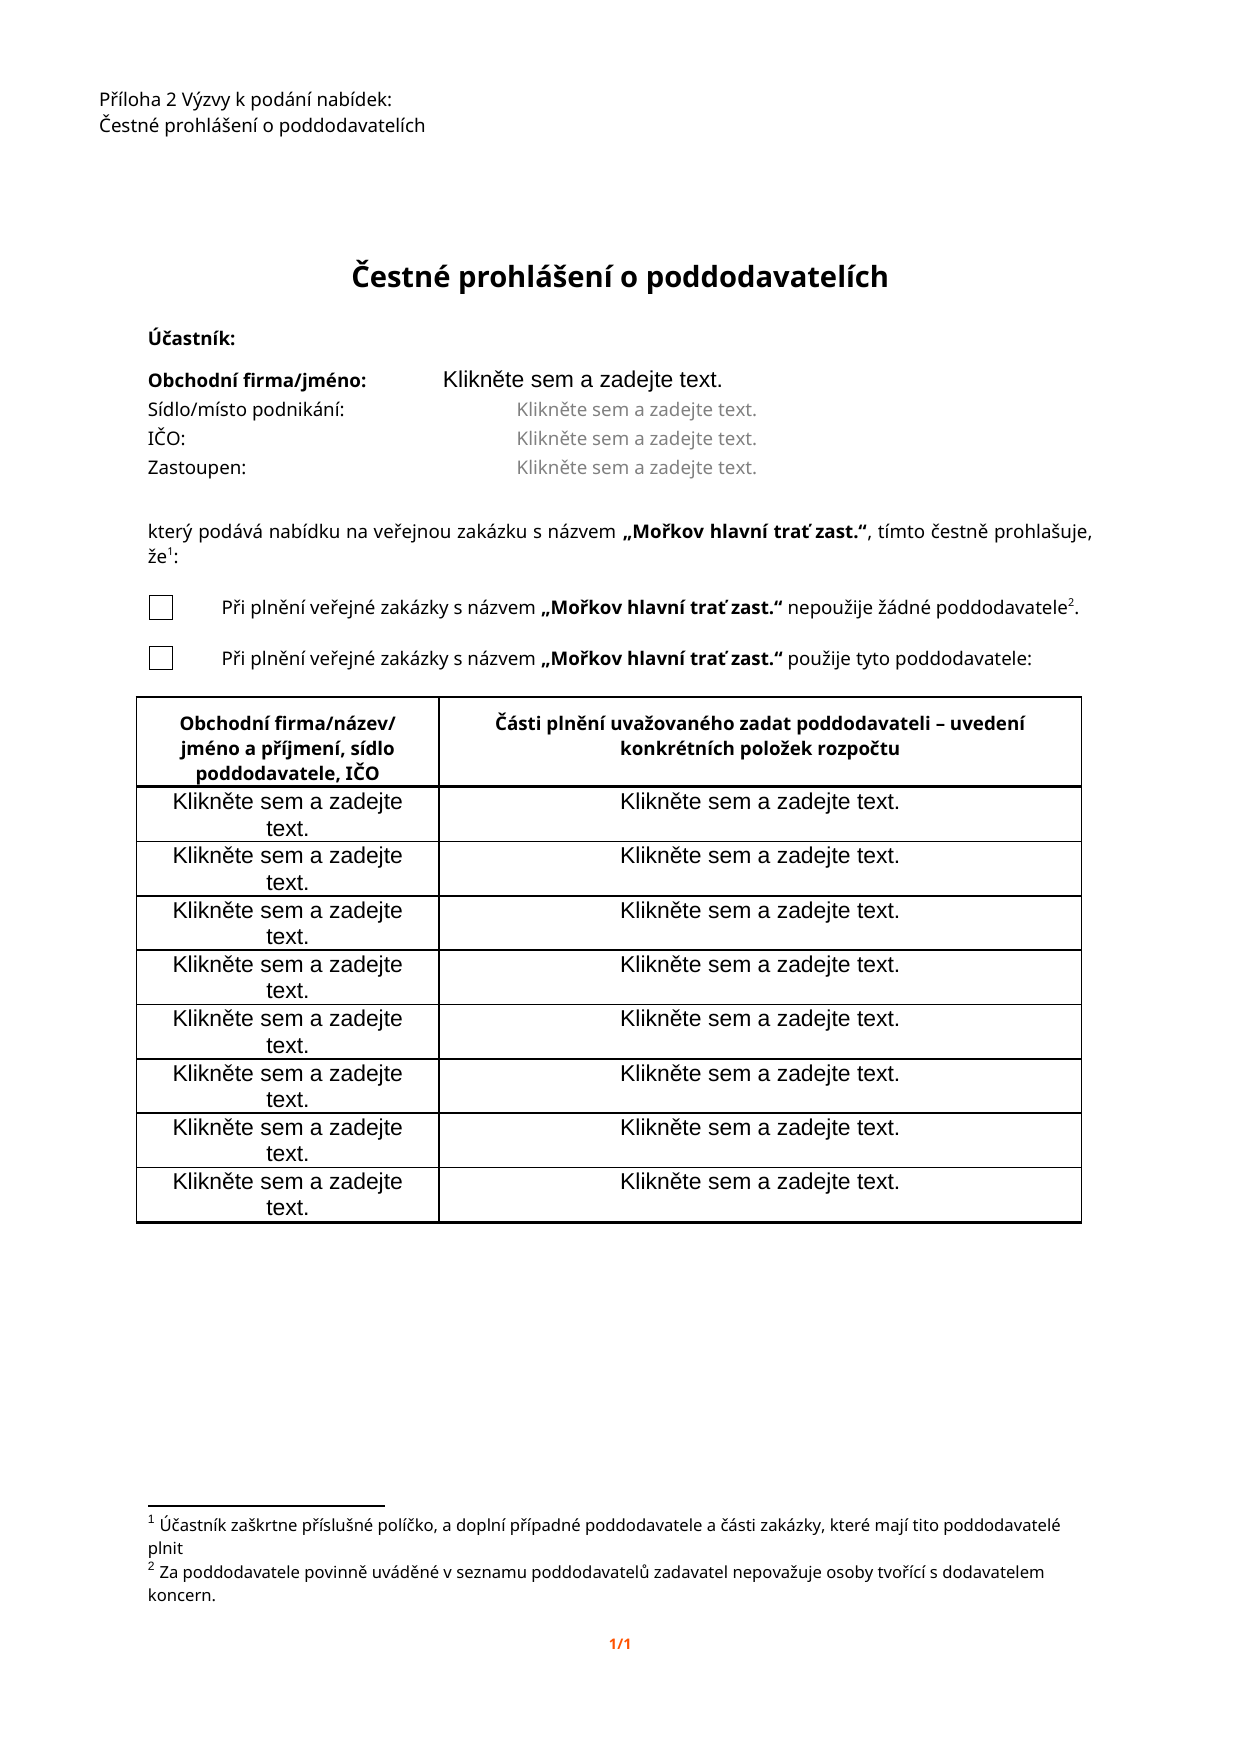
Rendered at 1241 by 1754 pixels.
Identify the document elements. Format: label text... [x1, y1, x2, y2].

text Obchodní firma/jméno: [148, 364, 1093, 393]
table_header Obchodní firma/název/ jméno a příjmení, sídlo poddodavatele, IČO [137, 698, 438, 785]
title Čestné prohlášení o poddodavatelích [148, 256, 1093, 296]
table_header Části plnění uvažovaného zadat poddodavateli – uvedení konkrétních položek rozpočtu [440, 698, 1081, 785]
text Sídlo/místo podnikání: [148, 393, 1093, 422]
text který podává nabídku na veřejnou zakázku s názvem „Mořkov hlavní trať zast.“, tímto čestně prohlašuje, že: [148, 518, 1093, 569]
text Při plnění veřejné zakázky s názvem „Mořkov hlavní trať zast.“ použije tyto poddodavatele: [148, 645, 1093, 670]
text Účastník: [148, 321, 1093, 352]
text IČO: [148, 422, 1093, 451]
text Zastoupen: [148, 451, 1093, 480]
text Při plnění veřejné zakázky s názvem „Mořkov hlavní trať zast.“ nepoužije žádné poddodavatele. [148, 594, 1093, 620]
